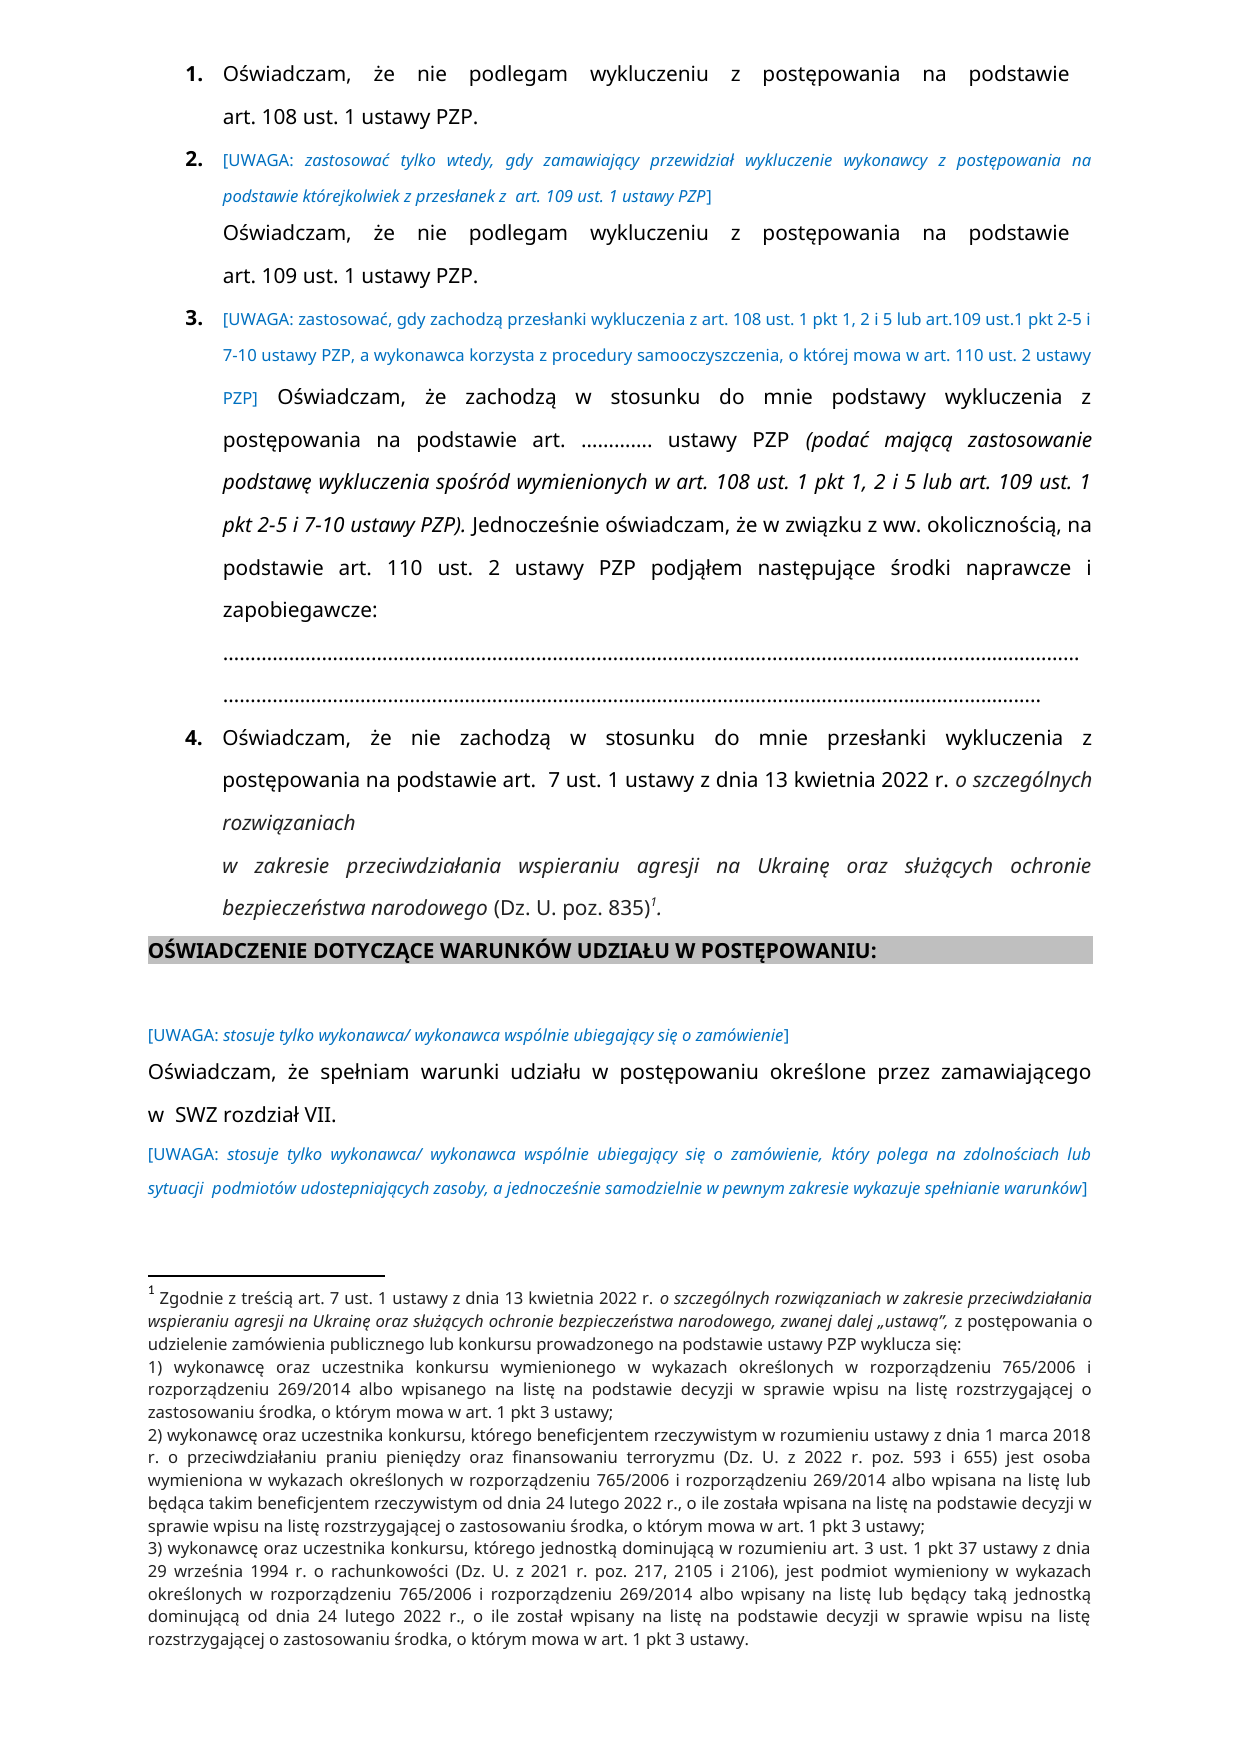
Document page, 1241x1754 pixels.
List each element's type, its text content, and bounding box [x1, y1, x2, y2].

list Oświadczam, że nie podlegam wykluczeniu z postępowania na podstawie art. 109 ust. 1 ustawy PZP. [223, 218, 1093, 289]
text [UWAGA: stosuje tylko wykonawca/ wykonawca wspólnie ubiegający się o zamówienie, który polega na zdolnościach lub sytuacji podmiotów udostepniających zasoby, a jednocześnie samodzielnie w pewnym zakresie wykazuje spełnianie warunków] [148, 1143, 1093, 1199]
list [UWAGA: zastosować tylko wtedy, gdy zamawiający przewidział wykluczenie wykonawcy z postępowania na podstawie którejkolwiek z przesłanek z art. 109 ust. 1 ustawy PZP] [185, 144, 1093, 207]
list [UWAGA: zastosować, gdy zachodzą przesłanki wykluczenia z art. 108 ust. 1 pkt 1, 2 i 5 lub art.109 ust.1 pkt 2-5 i 7-10 ustawy PZP, a wykonawca korzysta z procedury samooczyszczenia, o której mowa w art. 110 ust. 2 ustawy PZP] Oświadczam, że zachodzą w stosunku do mnie podstawy wykluczenia z postępowania na podstawie art. …………. ustawy PZP (podać mającą zastosowanie podstawę wykluczenia spośród wymienionych w art. 108 ust. 1 pkt 1, 2 i 5 lub art. 109 ust. 1 pkt 2-5 i 7-10 ustawy PZP). Jednocześnie oświadczam, że w związku z ww. okolicznością, na podstawie art. 110 ust. 2 ustawy PZP podjąłem następujące środki naprawcze i zapobiegawcze: …………………………………………………………………………………………………………………………………………………………………………………………………………………………………………………………………………….. [185, 303, 1093, 709]
list Oświadczam, że nie zachodzą w stosunku do mnie przesłanki wykluczenia z postępowania na podstawie art. 7 ust. 1 ustawy z dnia 13 kwietnia 2022 r. o szczególnych rozwiązaniach w zakresie przeciwdziałania wspieraniu agresji na Ukrainę oraz służących ochronie bezpieczeństwa narodowego (Dz. U. poz. 835). [185, 723, 1093, 922]
text [UWAGA: stosuje tylko wykonawca/ wykonawca wspólnie ubiegający się o zamówienie] [148, 1023, 1093, 1046]
text Oświadczam, że spełniam warunki udziału w postępowaniu określone przez zamawiającego w SWZ rozdział VII. [148, 1057, 1093, 1128]
list Oświadczam, że nie podlegam wykluczeniu z postępowania na podstawie art. 108 ust. 1 ustawy PZP. [185, 59, 1093, 130]
text OŚWIADCZENIE DOTYCZĄCE WARUNKÓW UDZIAŁU W POSTĘPOWANIU: [148, 936, 1093, 964]
